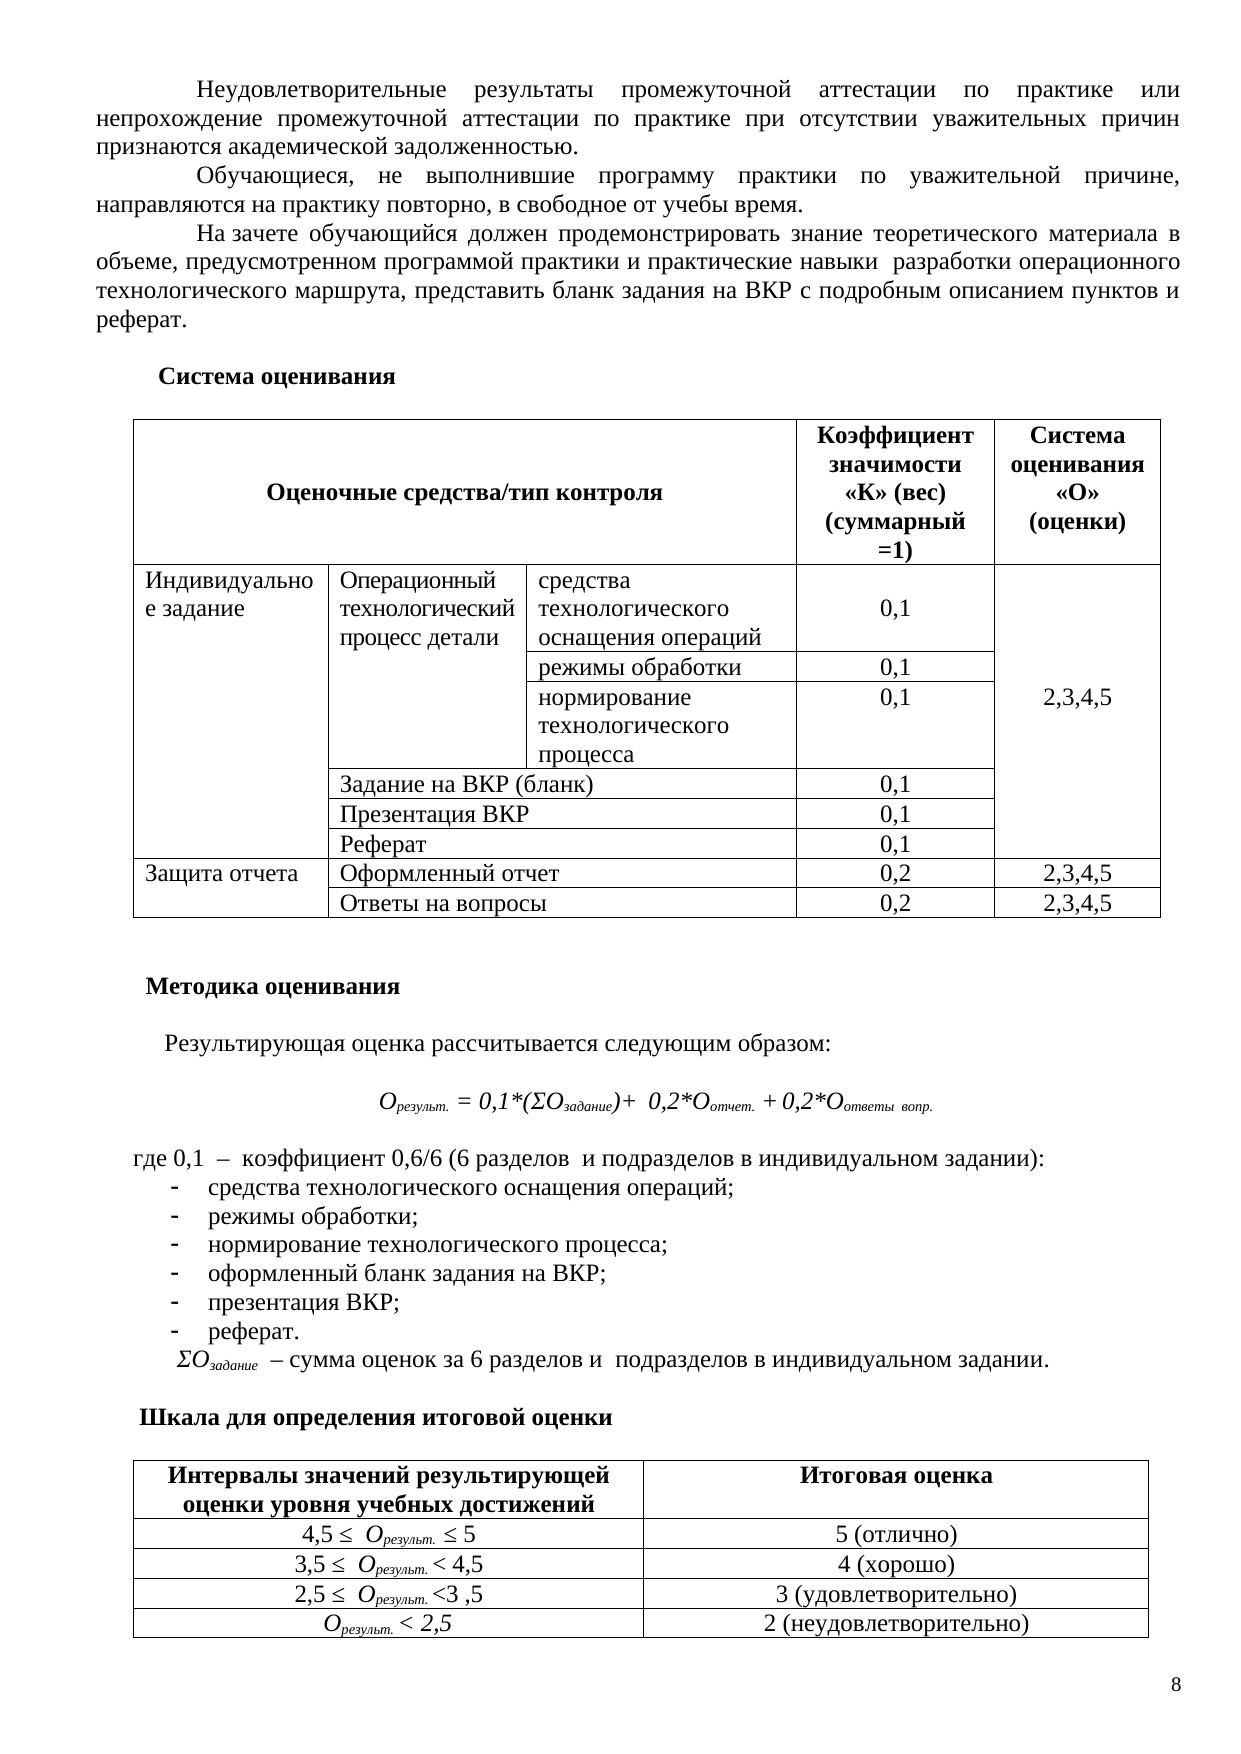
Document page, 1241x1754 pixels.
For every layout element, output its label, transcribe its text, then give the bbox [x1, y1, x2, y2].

text Результирующая оценка рассчитывается следующим образом: [133, 1028, 1181, 1057]
table_cell Орезульт. < 2,5 [134, 1609, 643, 1637]
table_cell Задание на ВКР (бланк) [329, 769, 796, 798]
table_header Оценочные средства/тип контроля [134, 420, 796, 564]
table_cell Индивидуальное задание [134, 565, 328, 857]
list реферат. [170, 1316, 1181, 1344]
text Методика оценивания [133, 971, 1181, 999]
list нормирование технологического процесса; [170, 1229, 1181, 1258]
table_cell Реферат [329, 829, 796, 857]
table_cell Защита отчета [134, 859, 328, 917]
text Система оценивания [133, 361, 1181, 390]
table_cell 2,3,4,5 [995, 888, 1160, 917]
text Орезульт. = 0,1*(ƩОзадание)+ 0,2*Оотчет. + 0,2*Оответы вопр. [133, 1086, 1181, 1114]
table_cell 0,1 [797, 565, 994, 651]
table_cell 0,1 [797, 829, 994, 857]
table_cell 0,1 [797, 652, 994, 681]
table_cell 0,2 [797, 888, 994, 917]
table_cell Оформленный отчет [329, 859, 796, 887]
table_header Итоговая оценка [644, 1461, 1148, 1518]
table_cell 3 (удовлетворительно) [644, 1579, 1148, 1607]
table_cell 4 (хорошо) [644, 1549, 1148, 1578]
table_cell средства технологического оснащения операций [527, 565, 796, 651]
table_header Коэффициент значимости «К» (вес) (суммарный =1) [797, 420, 994, 564]
table_cell Ответы на вопросы [329, 888, 796, 917]
table_cell 0,1 [797, 769, 994, 798]
table_cell 0,2 [797, 859, 994, 887]
list презентация ВКР; [170, 1287, 1181, 1316]
list режимы обработки; [170, 1201, 1181, 1229]
table_cell 0,1 [797, 799, 994, 828]
list оформленный бланк задания на ВКР; [170, 1258, 1181, 1287]
table_cell 2 (неудовлетворительно) [644, 1609, 1148, 1637]
table_cell Презентация ВКР [329, 799, 796, 828]
table_cell 0,1 [797, 682, 994, 768]
list средства технологического оснащения операций; [170, 1172, 1181, 1201]
text Обучающиеся, не выполнившие программу практики по уважительной причине, направляются на практику повторно, в свободное от учебы время. [96, 160, 1181, 218]
text Неудовлетворительные результаты промежуточной аттестации по практике или непрохождение промежуточной аттестации по практике при отсутствии уважительных причин признаются академической задолженностью. [96, 74, 1181, 160]
table_header Интервалы значений результирующей оценки уровня учебных достижений [134, 1461, 643, 1518]
table_cell 2,3,4,5 [995, 859, 1160, 887]
table_cell Операционный технологический процесс детали [329, 565, 526, 768]
table_cell режимы обработки [527, 652, 796, 681]
table_cell 4,5 ≤ Орезульт. ≤ 5 [134, 1519, 643, 1548]
table_cell 2,5 ≤ Орезульт. <3 ,5 [134, 1579, 643, 1607]
table_cell 5 (отлично) [644, 1519, 1148, 1548]
text ƩОзадание – сумма оценок за 6 разделов и подразделов в индивидуальном задании. [133, 1344, 1181, 1373]
text На зачете обучающийся должен продемонстрировать знание теоретического материала в объеме, предусмотренном программой практики и практические навыки разработки операционного технологического маршрута, представить бланк задания на ВКР с подробным описанием пунктов и реферат. [96, 218, 1181, 333]
table_cell нормирование технологического процесса [527, 682, 796, 768]
table_header Система оценивания «О» (оценки) [995, 420, 1160, 564]
text Шкала для определения итоговой оценки [133, 1402, 1181, 1431]
text где 0,1 – коэффициент 0,6/6 (6 разделов и подразделов в индивидуальном задании): [133, 1143, 1181, 1172]
table_cell 3,5 ≤ Орезульт. < 4,5 [134, 1549, 643, 1578]
table_cell 2,3,4,5 [995, 565, 1160, 857]
